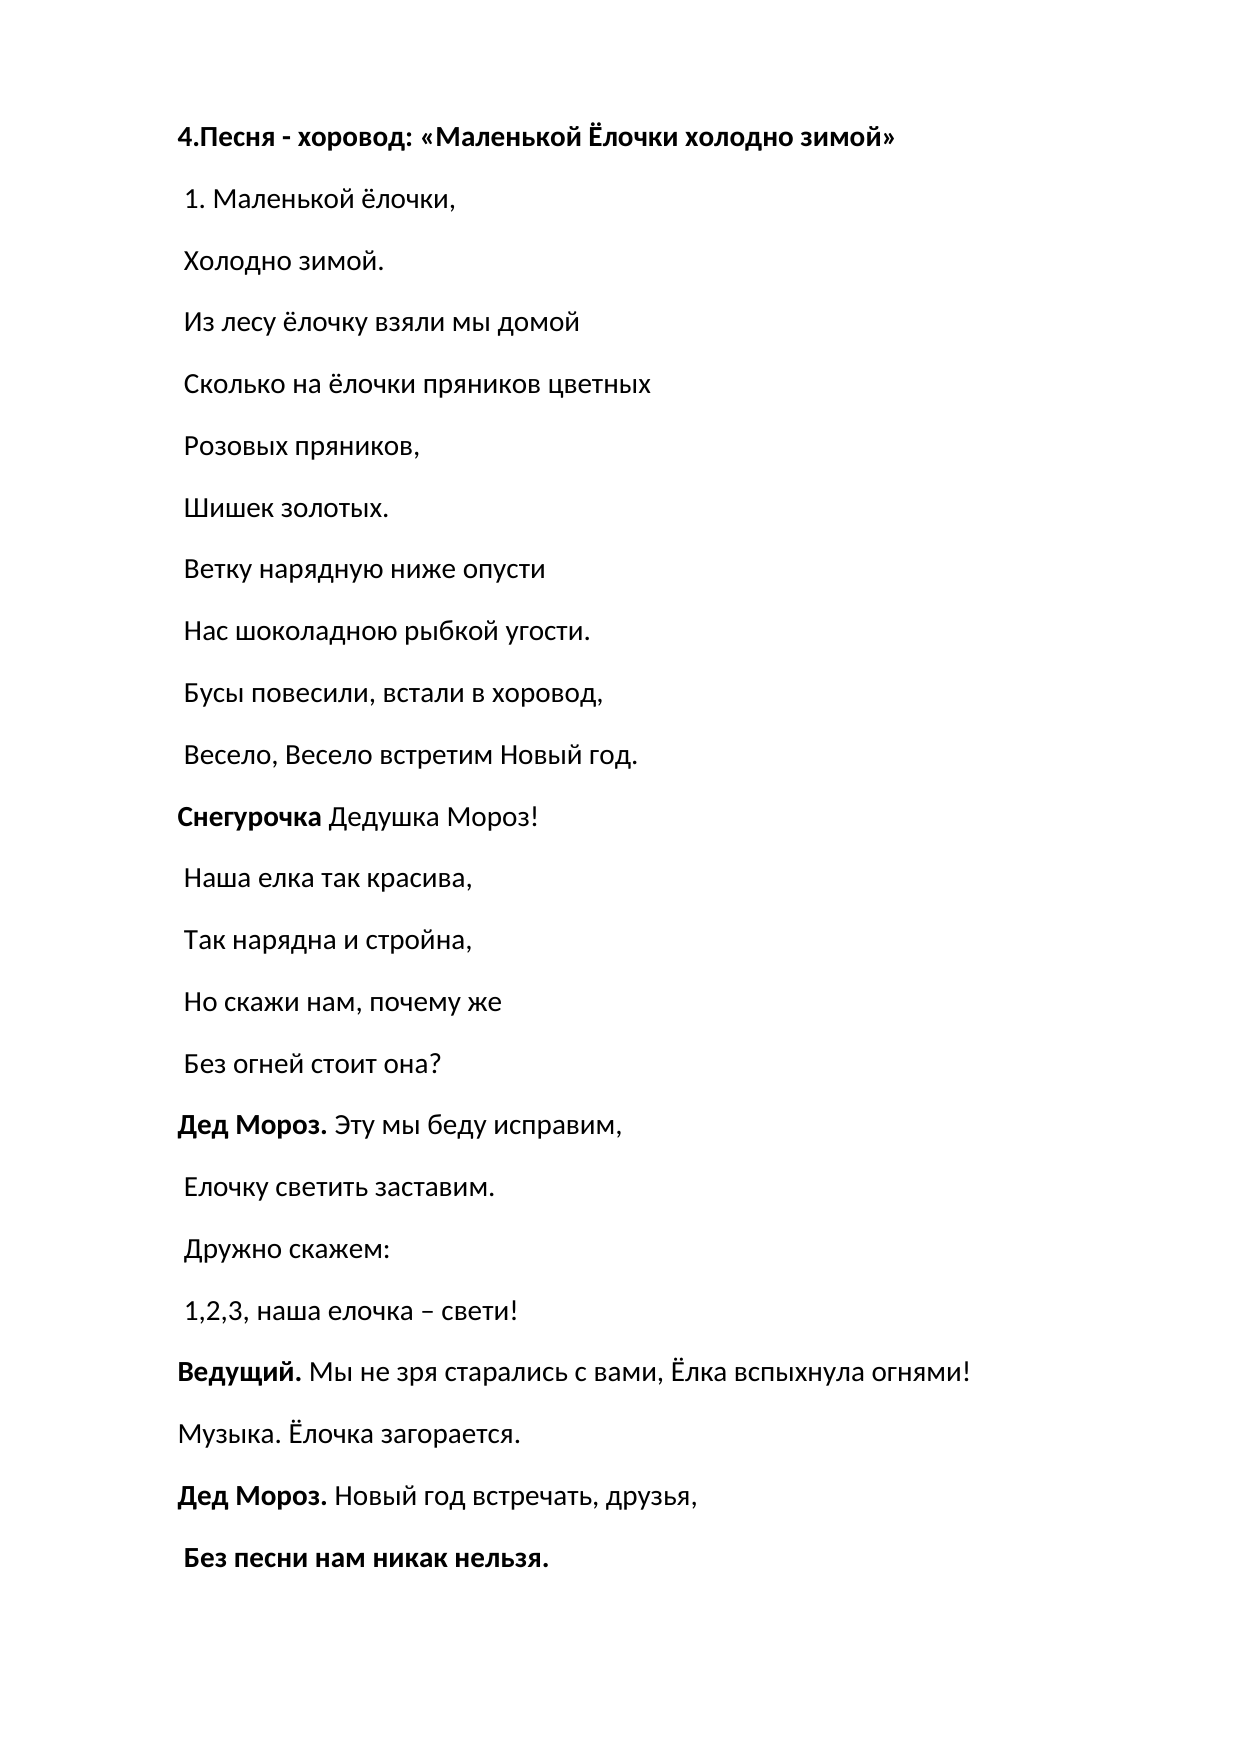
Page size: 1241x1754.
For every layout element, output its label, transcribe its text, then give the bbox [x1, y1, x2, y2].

text Нас шоколадною рыбкой угости. [177, 612, 1152, 648]
text Снегурочка Дедушка Мороз! [177, 798, 1152, 833]
text Бусы повесили, встали в хоровод, [177, 674, 1152, 710]
text Ветку нарядную ниже опусти [177, 551, 1152, 586]
text Из лесу ёлочку взяли мы домой [177, 303, 1152, 339]
text Весело, Весело встретим Новый год. [177, 736, 1152, 771]
text 1. Маленькой ёлочки, [177, 180, 1152, 216]
text Сколько на ёлочки пряников цветных [177, 365, 1152, 401]
text Дед Мороз. Эту мы беду исправим, [177, 1106, 1152, 1142]
text Без песни нам никак нельзя. [177, 1539, 1152, 1574]
text Музыка. Ёлочка загорается. [177, 1415, 1152, 1451]
text Так нарядна и стройна, [177, 921, 1152, 957]
text Холодно зимой. [177, 242, 1152, 277]
text Без огней стоит она? [177, 1045, 1152, 1080]
text Дружно скажем: [177, 1230, 1152, 1266]
text 1,2,3, наша елочка – свети! [177, 1292, 1152, 1327]
text Дед Мороз. Новый год встречать, друзья, [177, 1477, 1152, 1513]
text Но скажи нам, почему же [177, 983, 1152, 1018]
text 4.Песня - хоровод: «Маленькой Ёлочки холодно зимой» [177, 118, 1152, 154]
text Ведущий. Мы не зря старались с вами, Ёлка вспыхнула огнями! [177, 1353, 1152, 1389]
text Розовых пряников, [177, 427, 1152, 463]
text Шишек золотых. [177, 489, 1152, 524]
text Наша елка так красива, [177, 859, 1152, 895]
text Елочку светить заставим. [177, 1168, 1152, 1204]
